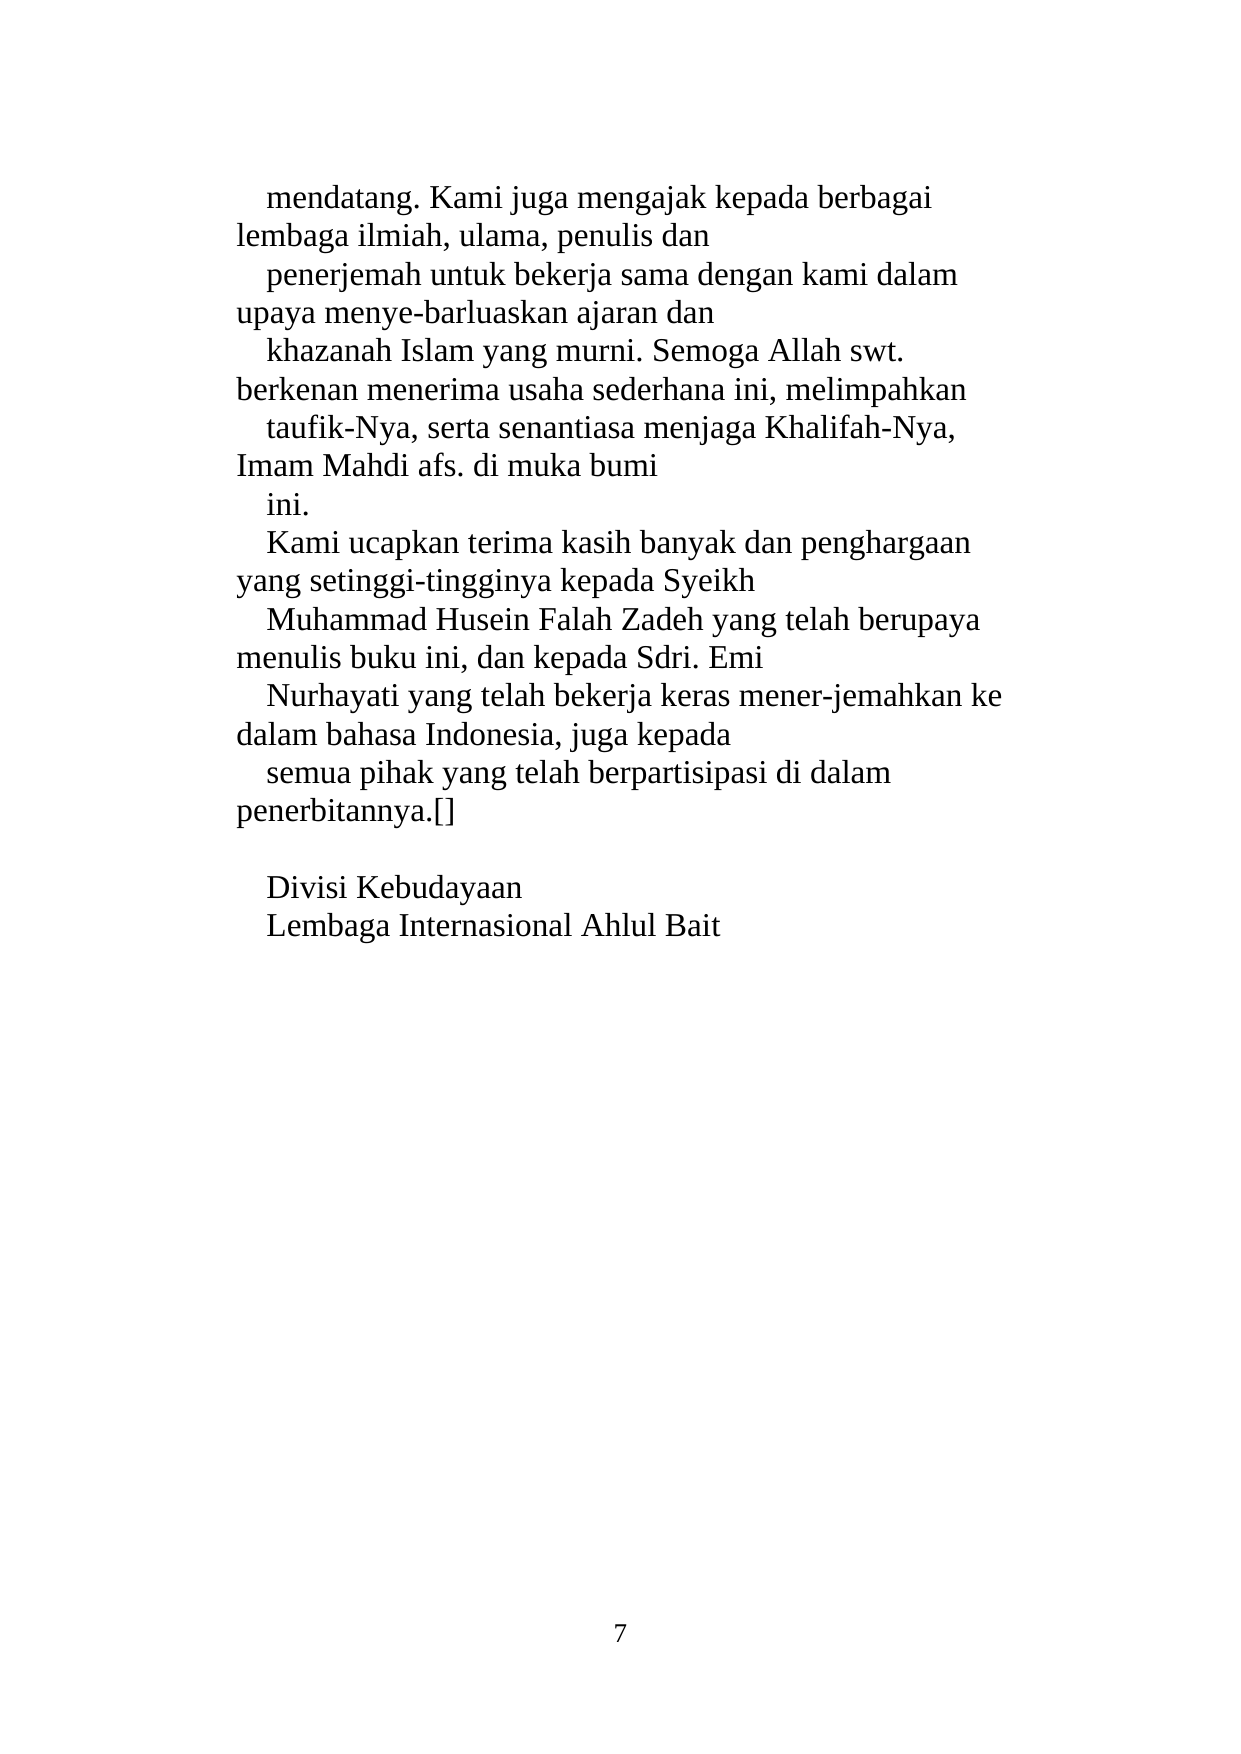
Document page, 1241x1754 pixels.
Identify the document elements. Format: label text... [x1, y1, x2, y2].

text khazanah Islam yang murni. Semoga Allah swt. berkenan menerima usaha sederhana ini, melimpahkan [236, 331, 1004, 407]
text Muhammad Husein Falah Zadeh yang telah berupaya menulis buku ini, dan kepada Sdri. Emi [236, 599, 1004, 676]
text Kami ucapkan terima kasih banyak dan penghargaan yang setinggi-tingginya kepada Syeikh [236, 522, 1004, 599]
text mendatang. Kami juga mengajak kepada berbagai lembaga ilmiah, ulama, penulis dan [236, 177, 1004, 254]
text penerjemah untuk bekerja sama dengan kami dalam upaya menye-barluaskan ajaran dan [236, 254, 1004, 331]
text semua pihak yang telah berpartisipasi di dalam penerbitannya.[] [236, 752, 1004, 829]
text Divisi Kebudayaan [236, 867, 1004, 906]
text ini. [236, 484, 1004, 522]
text Nurhayati yang telah bekerja keras mener-jemahkan ke dalam bahasa Indonesia, juga kepada [236, 676, 1004, 752]
text Lembaga Internasional Ahlul Bait [236, 906, 1004, 944]
text taufik-Nya, serta senantiasa menjaga Khalifah-Nya, Imam Mahdi afs. di muka bumi [236, 407, 1004, 484]
